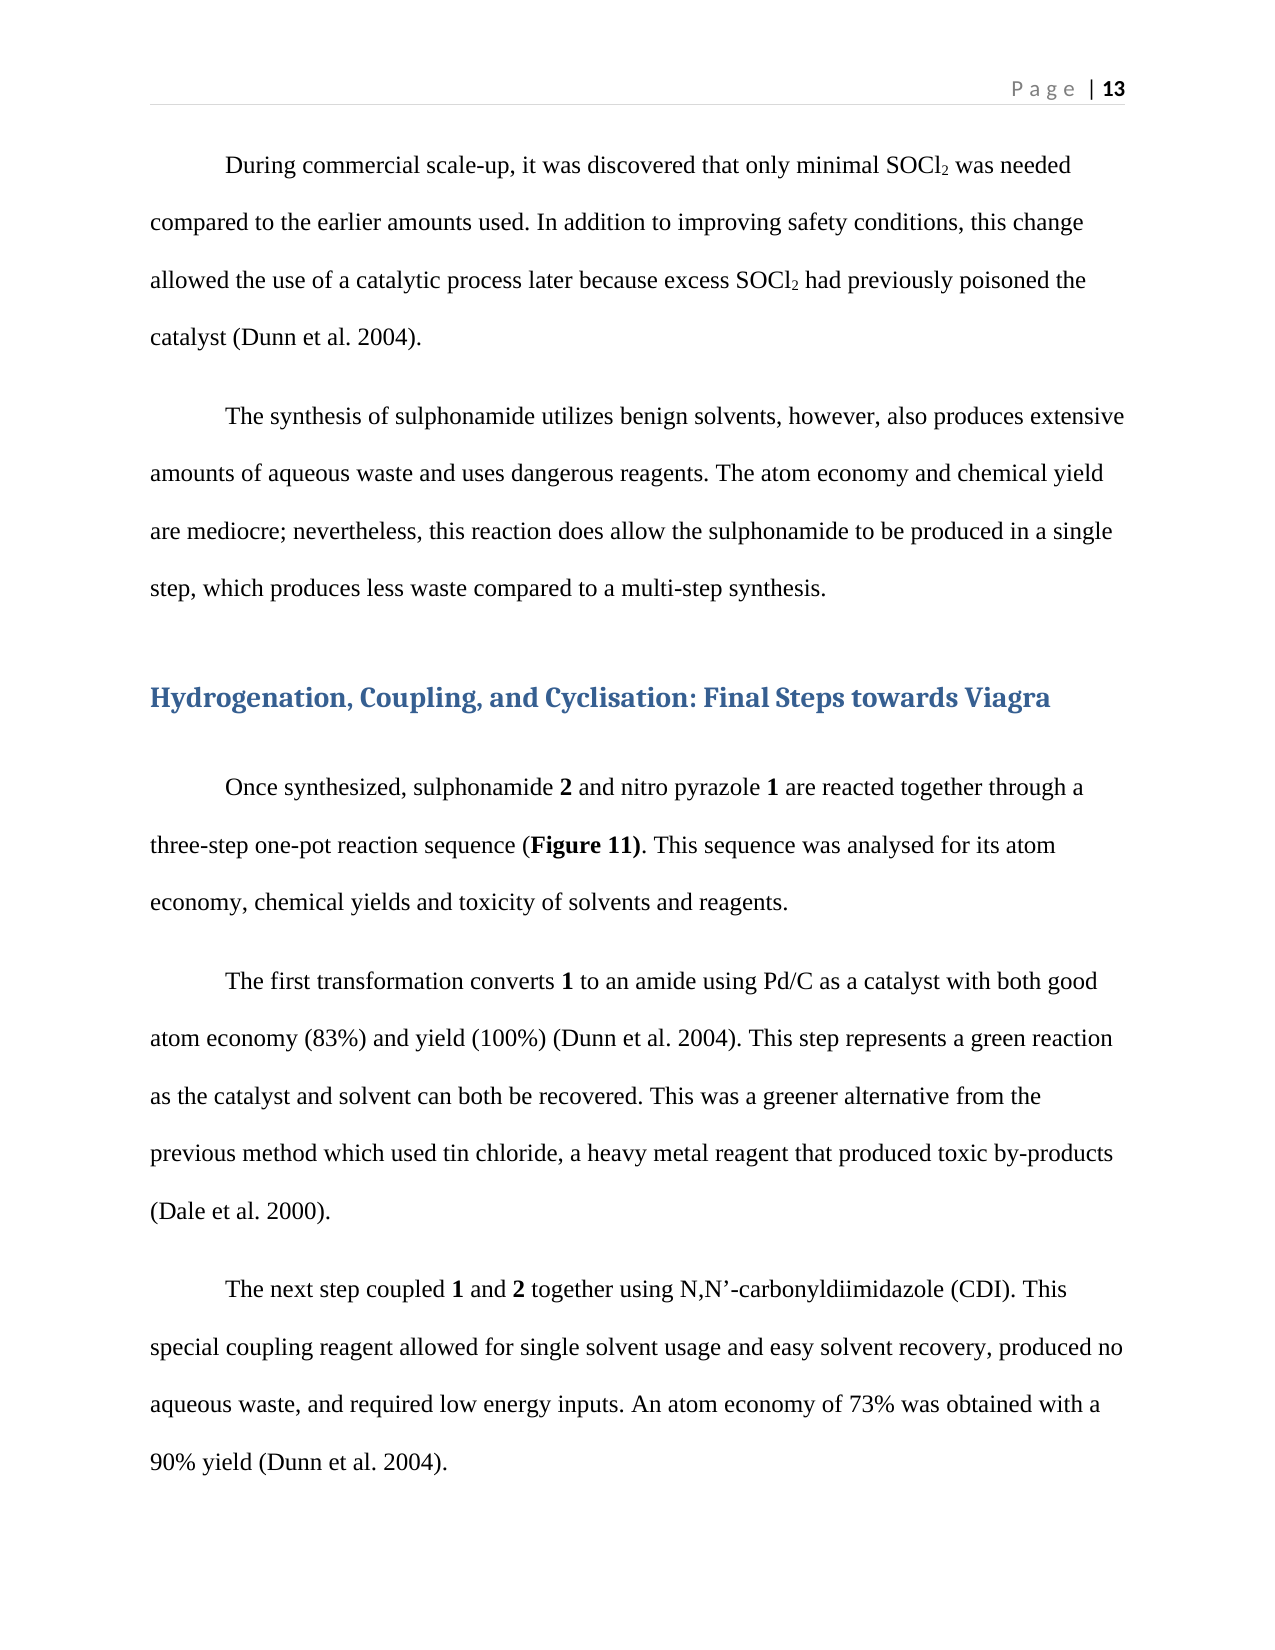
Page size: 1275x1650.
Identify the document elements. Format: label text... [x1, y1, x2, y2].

text The first transformation converts 1 to an amide using Pd/C as a catalyst with both good atom economy (83%) and yield (100%) (Dunn et al. 2004). This step represents a green reaction as the catalyst and solvent can both be recovered. This was a greener alternative from the previous method which used tin chloride, a heavy metal reagent that produced toxic by-products (Dale et al. 2000). [150, 966, 1125, 1224]
text During commercial scale-up, it was discovered that only minimal SOCl2 was needed compared to the earlier amounts used. In addition to improving safety conditions, this change allowed the use of a catalytic process later because excess SOCl2 had previously poisoned the catalyst (Dunn et al. 2004). [150, 150, 1125, 351]
subtitle Hydrogenation, Coupling, and Cyclisation: Final Steps towards Viagra [150, 681, 1125, 714]
text The next step coupled 1 and 2 together using N,N’-carbonyldiimidazole (CDI). This special coupling reagent allowed for single solvent usage and easy solvent recovery, produced no aqueous waste, and required low energy inputs. An atom economy of 73% was obtained with a 90% yield (Dunn et al. 2004). [150, 1274, 1125, 1475]
text Once synthesized, sulphonamide 2 and nitro pyrazole 1 are reacted together through a three-step one-pot reaction sequence (Figure 11). This sequence was analysed for its atom economy, chemical yields and toxicity of solvents and reagents. [150, 772, 1125, 916]
text The synthesis of sulphonamide utilizes benign solvents, however, also produces extensive amounts of aqueous waste and uses dangerous reagents. The atom economy and chemical yield are mediocre; nevertheless, this reaction does allow the sulphonamide to be produced in a single step, which produces less waste compared to a multi-step synthesis. [150, 401, 1125, 602]
